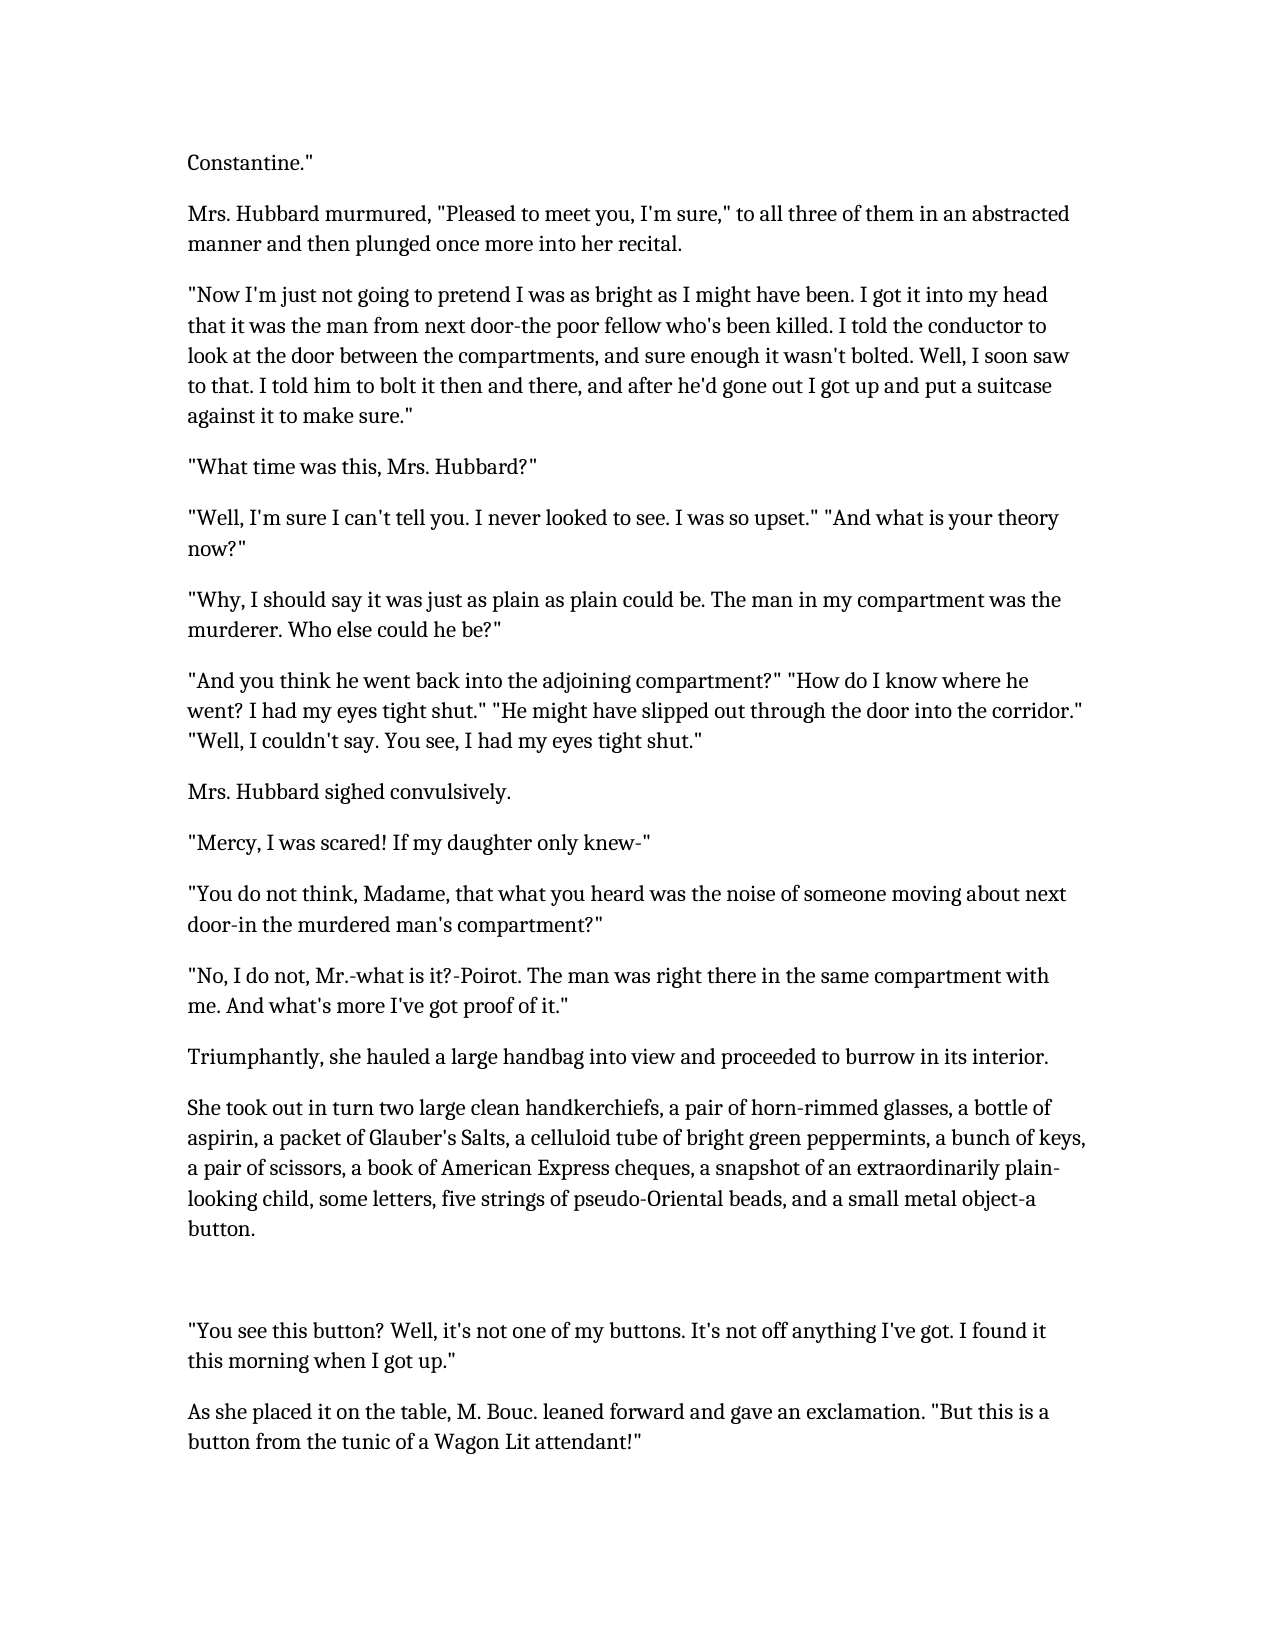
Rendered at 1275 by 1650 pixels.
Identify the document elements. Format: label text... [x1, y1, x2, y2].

text "Well, I'm sure I can't tell you. I never looked to see. I was so upset." "And what is your theory now?" [187, 505, 1087, 562]
text As she placed it on the table, M. Bouc. leaned forward and gave an exclamation. "But this is a button from the tunic of a Wagon Lit attendant!" [187, 1399, 1087, 1456]
text "You do not think, Madame, that what you heard was the noise of someone moving about next door-in the murdered man's compartment?" [187, 881, 1087, 938]
text Mrs. Hubbard murmured, "Pleased to meet you, I'm sure," to all three of them in an abstracted manner and then plunged once more into her recital. [187, 201, 1087, 258]
text "And you think he went back into the adjoining compartment?" "How do I know where he went? I had my eyes tight shut." "He might have slipped out through the door into the corridor." "Well, I couldn't say. You see, I had my eyes tight shut." [187, 668, 1087, 754]
text "Now I'm just not going to pretend I was as bright as I might have been. I got it into my head that it was the man from next door-the poor fellow who's been killed. I told the conductor to look at the door between the compartments, and sure enough it wasn't bolted. Well, I soon saw to that. I told him to bolt it then and there, and after he'd gone out I got up and put a suitcase against it to make sure." [187, 282, 1087, 429]
text "Mercy, I was scared! If my daughter only knew-" [187, 830, 1087, 857]
text She took out in turn two large clean handkerchiefs, a pair of horn-rimmed glasses, a bottle of aspirin, a packet of Glauber's Salts, a celluloid tube of bright green peppermints, a bunch of keys, a pair of scissors, a book of American Express cheques, a snapshot of an extraordinarily plain-looking child, some letters, five strings of pseudo-Oriental beads, and a small metal object-a button. [187, 1095, 1087, 1242]
text Triumphantly, she hauled a large handbag into view and proceeded to burrow in its interior. [187, 1044, 1087, 1070]
text "Why, I should say it was just as plain as plain could be. The man in my compartment was the murderer. Who else could he be?" [187, 586, 1087, 643]
text Constantine." [187, 150, 1087, 176]
text "You see this button? Well, it's not one of my buttons. It's not off anything I've got. I found it this morning when I got up." [187, 1318, 1087, 1374]
text Mrs. Hubbard sighed convulsively. [187, 779, 1087, 806]
text "No, I do not, Mr.-what is it?-Poirot. The man was right there in the same compartment with me. And what's more I've got proof of it." [187, 962, 1087, 1019]
text "What time was this, Mrs. Hubbard?" [187, 454, 1087, 481]
